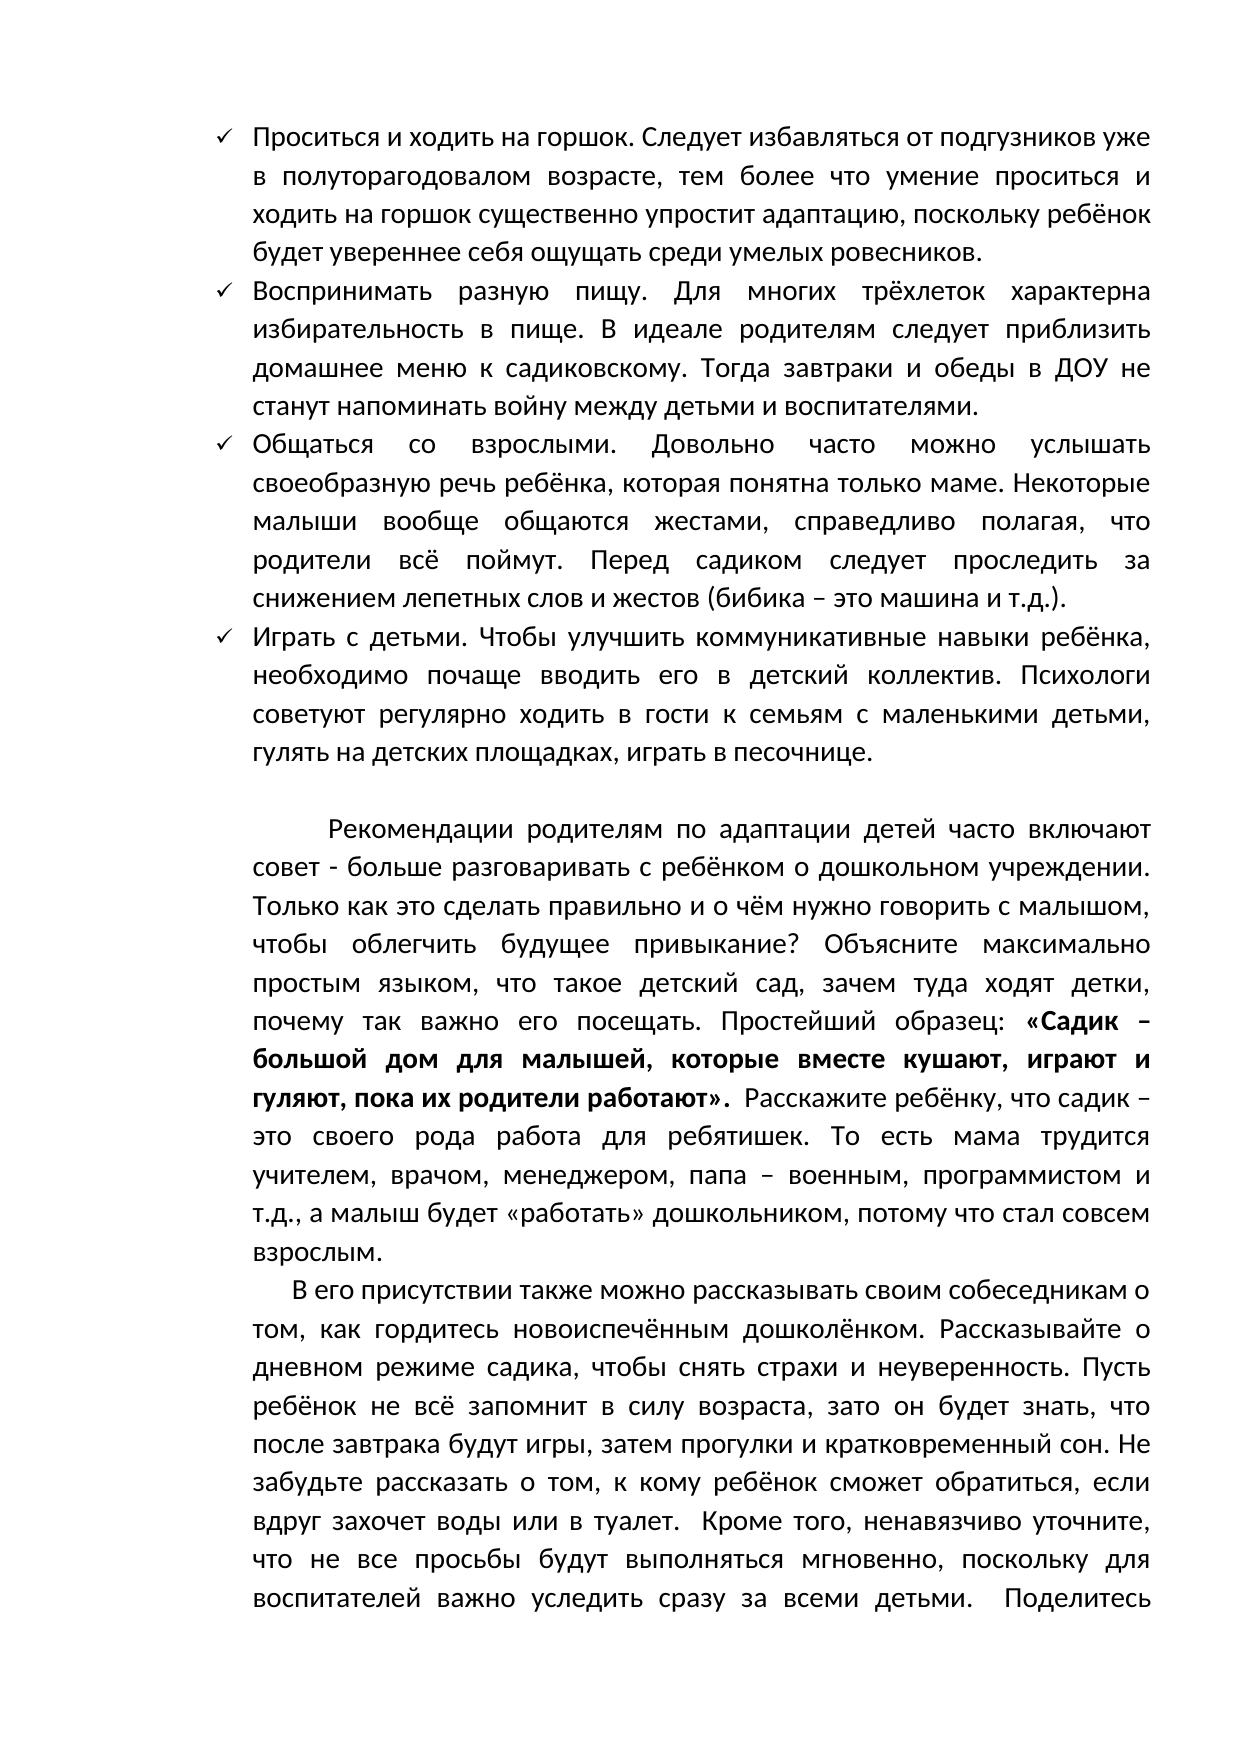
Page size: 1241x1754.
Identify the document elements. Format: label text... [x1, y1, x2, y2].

list Воспринимать разную пищу. Для многих трёхлеток характерна избирательность в пище. В идеале родителям следует приблизить домашнее меню к садиковскому. Тогда завтраки и обеды в ДОУ не станут напоминать войну между детьми и воспитателями. [215, 272, 1152, 423]
list Играть с детьми. Чтобы улучшить коммуникативные навыки ребёнка, необходимо почаще вводить его в детский коллектив. Психологи советуют регулярно ходить в гости к семьям с маленькими детьми, гулять на детских площадках, играть в песочнице. [215, 618, 1152, 769]
list Проситься и ходить на горшок. Следует избавляться от подгузников уже в полуторагодовалом возрасте, тем более что умение проситься и ходить на горшок существенно упростит адаптацию, поскольку ребёнок будет увереннее себя ощущать среди умелых ровесников. [215, 118, 1152, 269]
list Рекомендации родителям по адаптации детей часто включают совет - больше разговаривать с ребёнком о дошкольном учреждении. Только как это сделать правильно и о чём нужно говорить с малышом, чтобы облегчить будущее привыкание? Объясните максимально простым языком, что такое детский сад, зачем туда ходят детки, почему так важно его посещать. Простейший образец: «Садик – большой дом для малышей, которые вместе кушают, играют и гуляют, пока их родители работают». Расскажите ребёнку, что садик – это своего рода работа для ребятишек. То есть мама трудится учителем, врачом, менеджером, папа – военным, программистом и т.д., а малыш будет «работать» дошкольником, потому что стал совсем взрослым. [252, 810, 1152, 1268]
list Общаться со взрослыми. Довольно часто можно услышать своеобразную речь ребёнка, которая понятна только маме. Некоторые малыши вообще общаются жестами, справедливо полагая, что родители всё поймут. Перед садиком следует проследить за снижением лепетных слов и жестов (бибика – это машина и т.д.). [215, 426, 1152, 615]
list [252, 1271, 1152, 1614]
